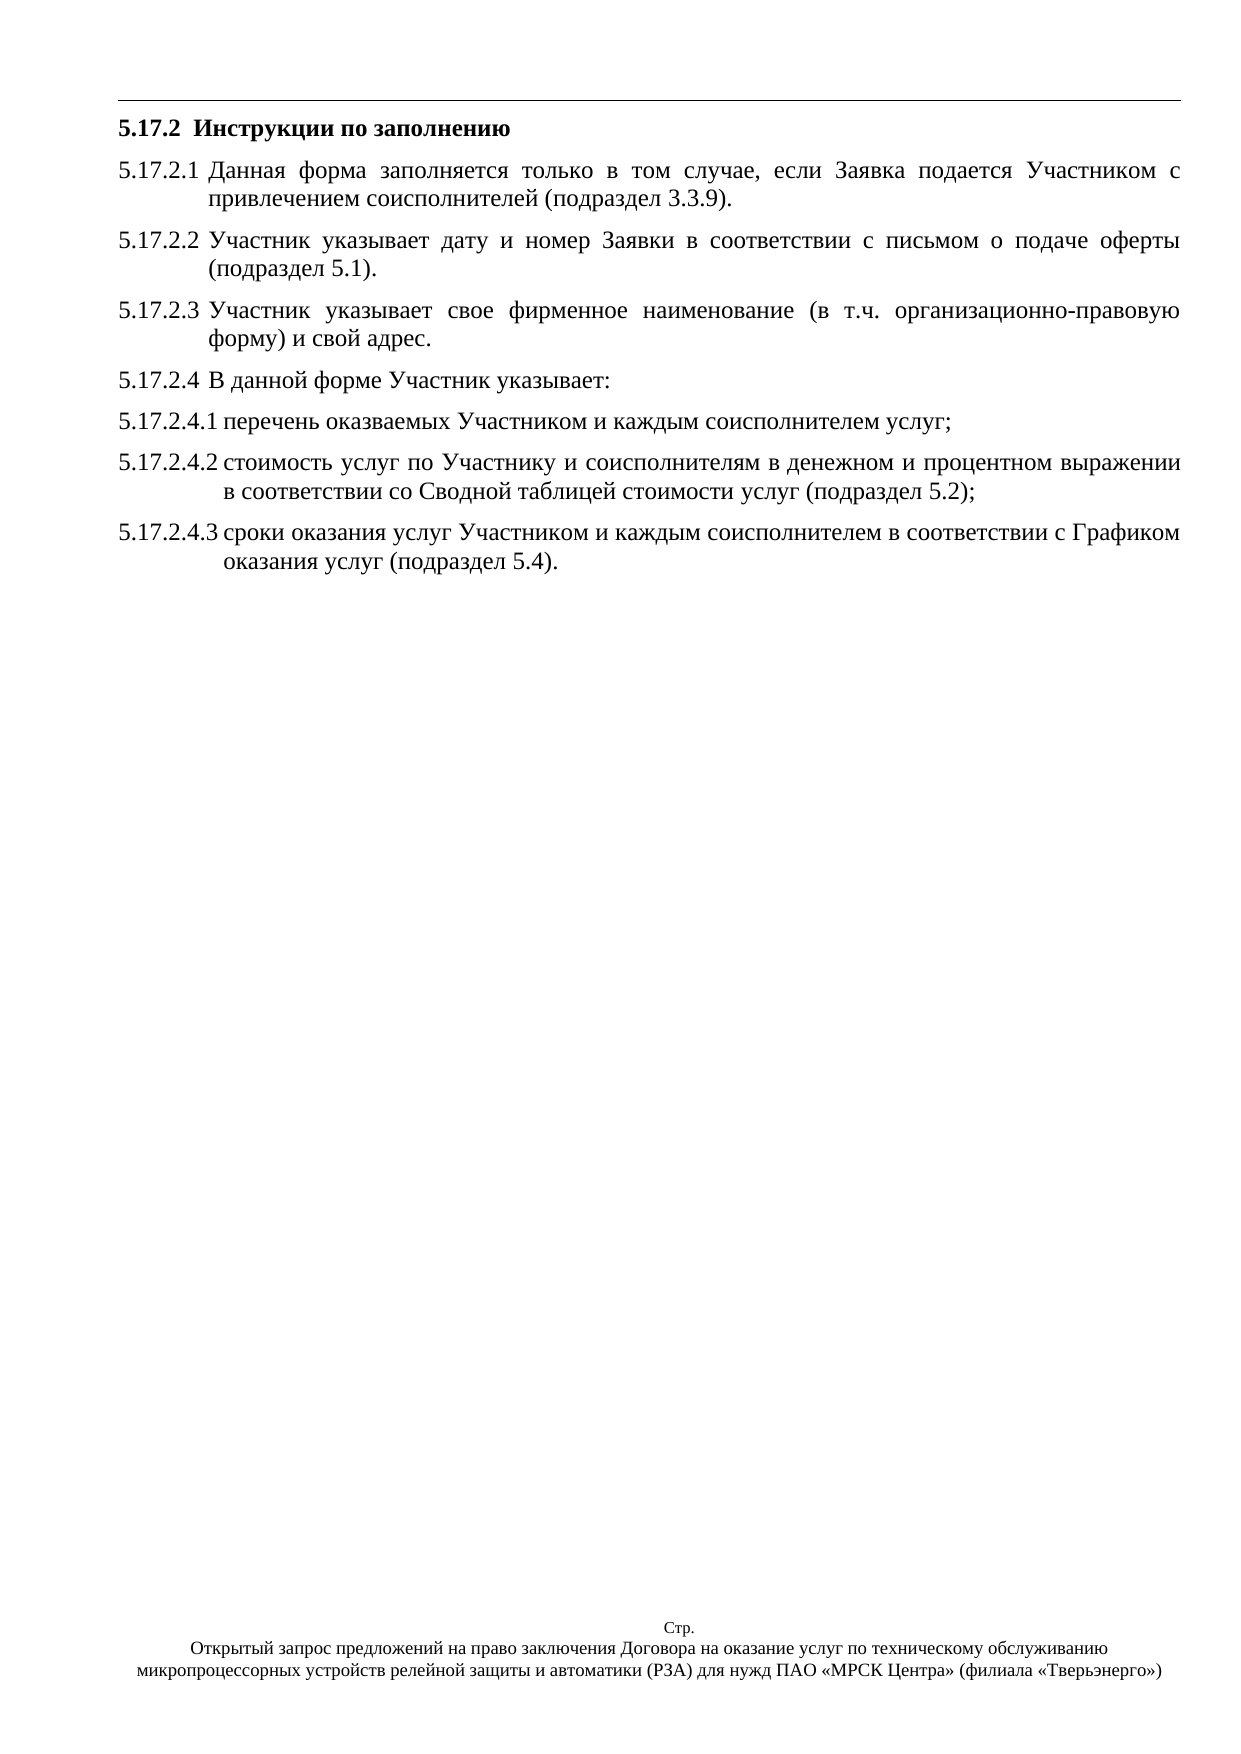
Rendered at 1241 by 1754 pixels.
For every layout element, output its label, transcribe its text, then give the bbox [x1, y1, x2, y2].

list перечень оказваемых Участником и каждым соисполнителем услуг; [118, 406, 1181, 435]
list В данной форме Участник указывает: [118, 365, 1181, 393]
list Данная форма заполняется только в том случае, если Заявка подается Участником с привлечением соисполнителей (подраздел 3.3.9). [118, 155, 1181, 212]
list стоимость услуг по Участнику и соисполнителям в денежном и процентном выражении в соответствии со Сводной таблицей стоимости услуг (подраздел 5.2); [118, 447, 1181, 505]
list Участник указывает дату и номер Заявки в соответствии с письмом о подаче оферты (подраздел 5.1). [118, 225, 1181, 282]
list Участник указывает свое фирменное наименование (в т.ч. организационно-правовую форму) и свой адрес. [118, 295, 1181, 352]
list сроки оказания услуг Участником и каждым соисполнителем в соответствии с Графиком оказания услуг (подраздел 5.4). [118, 517, 1181, 575]
subtitle Инструкции по заполнению [118, 113, 1181, 142]
